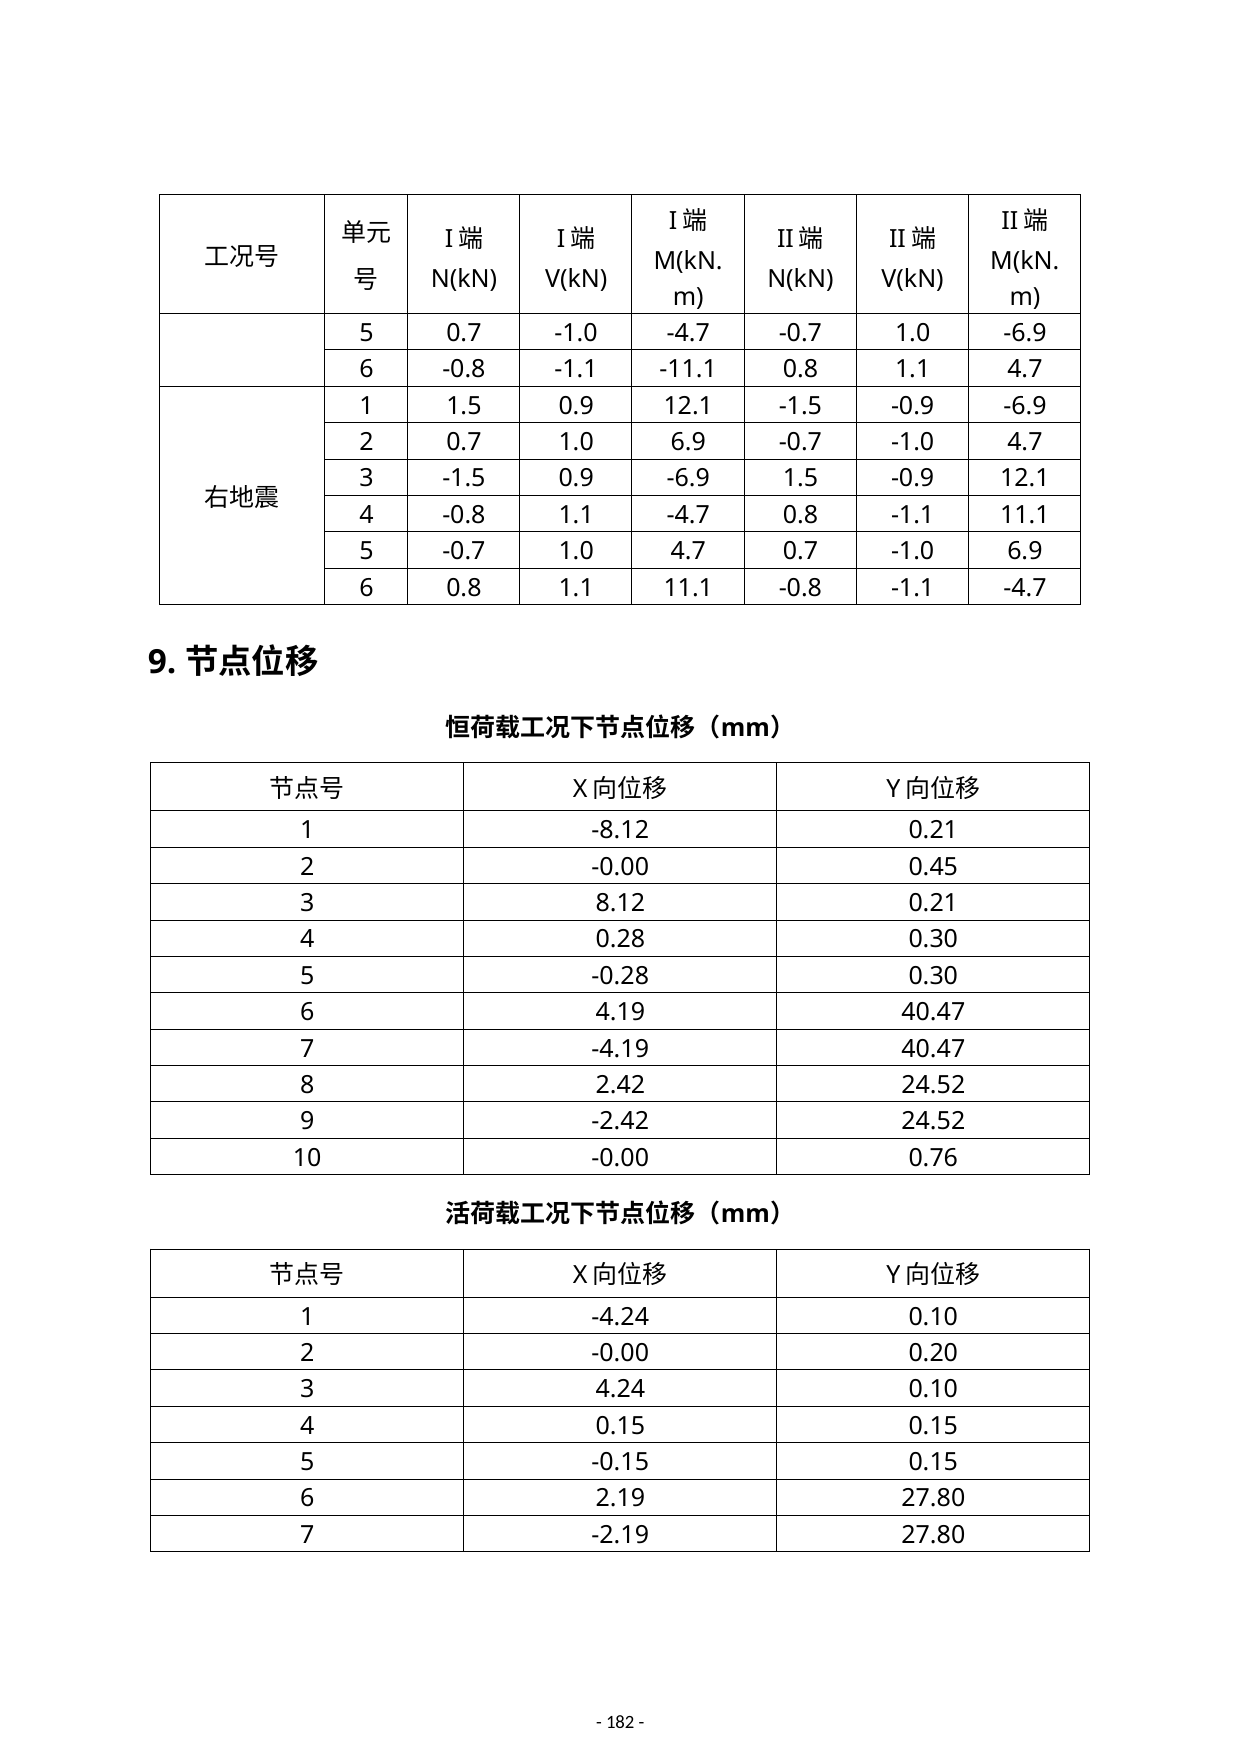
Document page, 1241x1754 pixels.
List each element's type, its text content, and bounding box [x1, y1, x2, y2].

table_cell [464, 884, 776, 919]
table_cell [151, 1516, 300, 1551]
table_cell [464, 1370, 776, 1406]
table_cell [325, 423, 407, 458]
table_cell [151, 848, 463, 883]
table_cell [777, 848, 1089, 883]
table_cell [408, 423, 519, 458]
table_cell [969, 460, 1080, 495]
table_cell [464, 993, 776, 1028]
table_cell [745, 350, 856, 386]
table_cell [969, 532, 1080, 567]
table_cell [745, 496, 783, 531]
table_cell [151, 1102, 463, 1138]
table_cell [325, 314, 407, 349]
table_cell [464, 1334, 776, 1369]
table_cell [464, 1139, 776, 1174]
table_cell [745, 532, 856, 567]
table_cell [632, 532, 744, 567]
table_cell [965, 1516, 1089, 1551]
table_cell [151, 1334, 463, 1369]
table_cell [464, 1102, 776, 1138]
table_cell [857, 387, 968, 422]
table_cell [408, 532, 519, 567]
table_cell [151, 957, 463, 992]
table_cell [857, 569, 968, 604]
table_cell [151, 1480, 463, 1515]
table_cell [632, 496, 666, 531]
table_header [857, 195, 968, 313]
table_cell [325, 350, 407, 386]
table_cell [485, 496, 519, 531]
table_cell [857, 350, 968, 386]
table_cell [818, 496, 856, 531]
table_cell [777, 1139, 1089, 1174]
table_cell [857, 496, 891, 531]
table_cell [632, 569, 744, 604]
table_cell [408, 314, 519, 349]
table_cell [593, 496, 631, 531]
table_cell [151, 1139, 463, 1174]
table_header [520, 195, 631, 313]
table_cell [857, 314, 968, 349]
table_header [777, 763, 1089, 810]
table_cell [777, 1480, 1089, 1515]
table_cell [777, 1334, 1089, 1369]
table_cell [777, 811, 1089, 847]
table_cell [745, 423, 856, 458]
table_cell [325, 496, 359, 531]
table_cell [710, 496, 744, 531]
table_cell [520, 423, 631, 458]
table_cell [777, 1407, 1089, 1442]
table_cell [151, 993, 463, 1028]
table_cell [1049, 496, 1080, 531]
text 恒荷载工况下节点位移（mm） [148, 702, 1093, 749]
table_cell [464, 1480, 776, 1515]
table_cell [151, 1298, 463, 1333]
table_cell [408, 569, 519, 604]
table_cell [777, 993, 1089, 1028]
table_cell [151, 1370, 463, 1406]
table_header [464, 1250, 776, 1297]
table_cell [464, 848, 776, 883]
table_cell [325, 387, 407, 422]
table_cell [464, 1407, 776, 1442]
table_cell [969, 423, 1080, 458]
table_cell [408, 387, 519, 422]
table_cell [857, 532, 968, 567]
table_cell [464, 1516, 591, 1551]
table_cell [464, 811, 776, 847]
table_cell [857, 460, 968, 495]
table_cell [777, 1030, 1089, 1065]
text 活荷载工况下节点位移（mm） [148, 1188, 1093, 1235]
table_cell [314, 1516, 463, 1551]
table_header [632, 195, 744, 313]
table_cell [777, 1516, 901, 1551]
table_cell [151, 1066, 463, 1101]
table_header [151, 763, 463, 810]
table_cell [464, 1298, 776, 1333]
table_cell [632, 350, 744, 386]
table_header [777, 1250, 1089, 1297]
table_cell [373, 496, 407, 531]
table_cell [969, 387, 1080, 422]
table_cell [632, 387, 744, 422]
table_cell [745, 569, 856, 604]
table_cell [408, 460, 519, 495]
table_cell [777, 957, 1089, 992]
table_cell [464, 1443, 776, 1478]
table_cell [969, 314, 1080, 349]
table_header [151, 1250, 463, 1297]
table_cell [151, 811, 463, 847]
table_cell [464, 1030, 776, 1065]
title 9. 节点位移 [148, 630, 1093, 689]
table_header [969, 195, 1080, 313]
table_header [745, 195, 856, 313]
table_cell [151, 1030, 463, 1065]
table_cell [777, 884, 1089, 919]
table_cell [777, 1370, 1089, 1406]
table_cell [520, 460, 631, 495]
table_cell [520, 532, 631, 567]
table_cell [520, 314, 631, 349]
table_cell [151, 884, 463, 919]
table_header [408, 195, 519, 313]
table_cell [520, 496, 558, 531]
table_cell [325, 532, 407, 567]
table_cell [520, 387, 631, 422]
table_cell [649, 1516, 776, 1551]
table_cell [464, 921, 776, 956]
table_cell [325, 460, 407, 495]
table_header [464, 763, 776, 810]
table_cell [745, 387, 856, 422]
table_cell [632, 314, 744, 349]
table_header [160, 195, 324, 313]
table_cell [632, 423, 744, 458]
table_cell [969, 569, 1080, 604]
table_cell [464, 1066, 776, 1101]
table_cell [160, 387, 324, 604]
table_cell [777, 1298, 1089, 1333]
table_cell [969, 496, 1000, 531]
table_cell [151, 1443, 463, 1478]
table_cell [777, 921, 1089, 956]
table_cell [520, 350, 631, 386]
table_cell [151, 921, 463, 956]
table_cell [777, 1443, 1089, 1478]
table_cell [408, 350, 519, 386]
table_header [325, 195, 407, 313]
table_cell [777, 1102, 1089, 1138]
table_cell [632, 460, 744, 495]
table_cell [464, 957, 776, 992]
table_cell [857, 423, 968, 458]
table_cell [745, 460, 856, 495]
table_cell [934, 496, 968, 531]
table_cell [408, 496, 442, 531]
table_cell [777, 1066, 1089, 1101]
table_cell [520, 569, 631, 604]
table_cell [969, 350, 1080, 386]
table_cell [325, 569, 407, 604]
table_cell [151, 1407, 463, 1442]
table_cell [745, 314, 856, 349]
